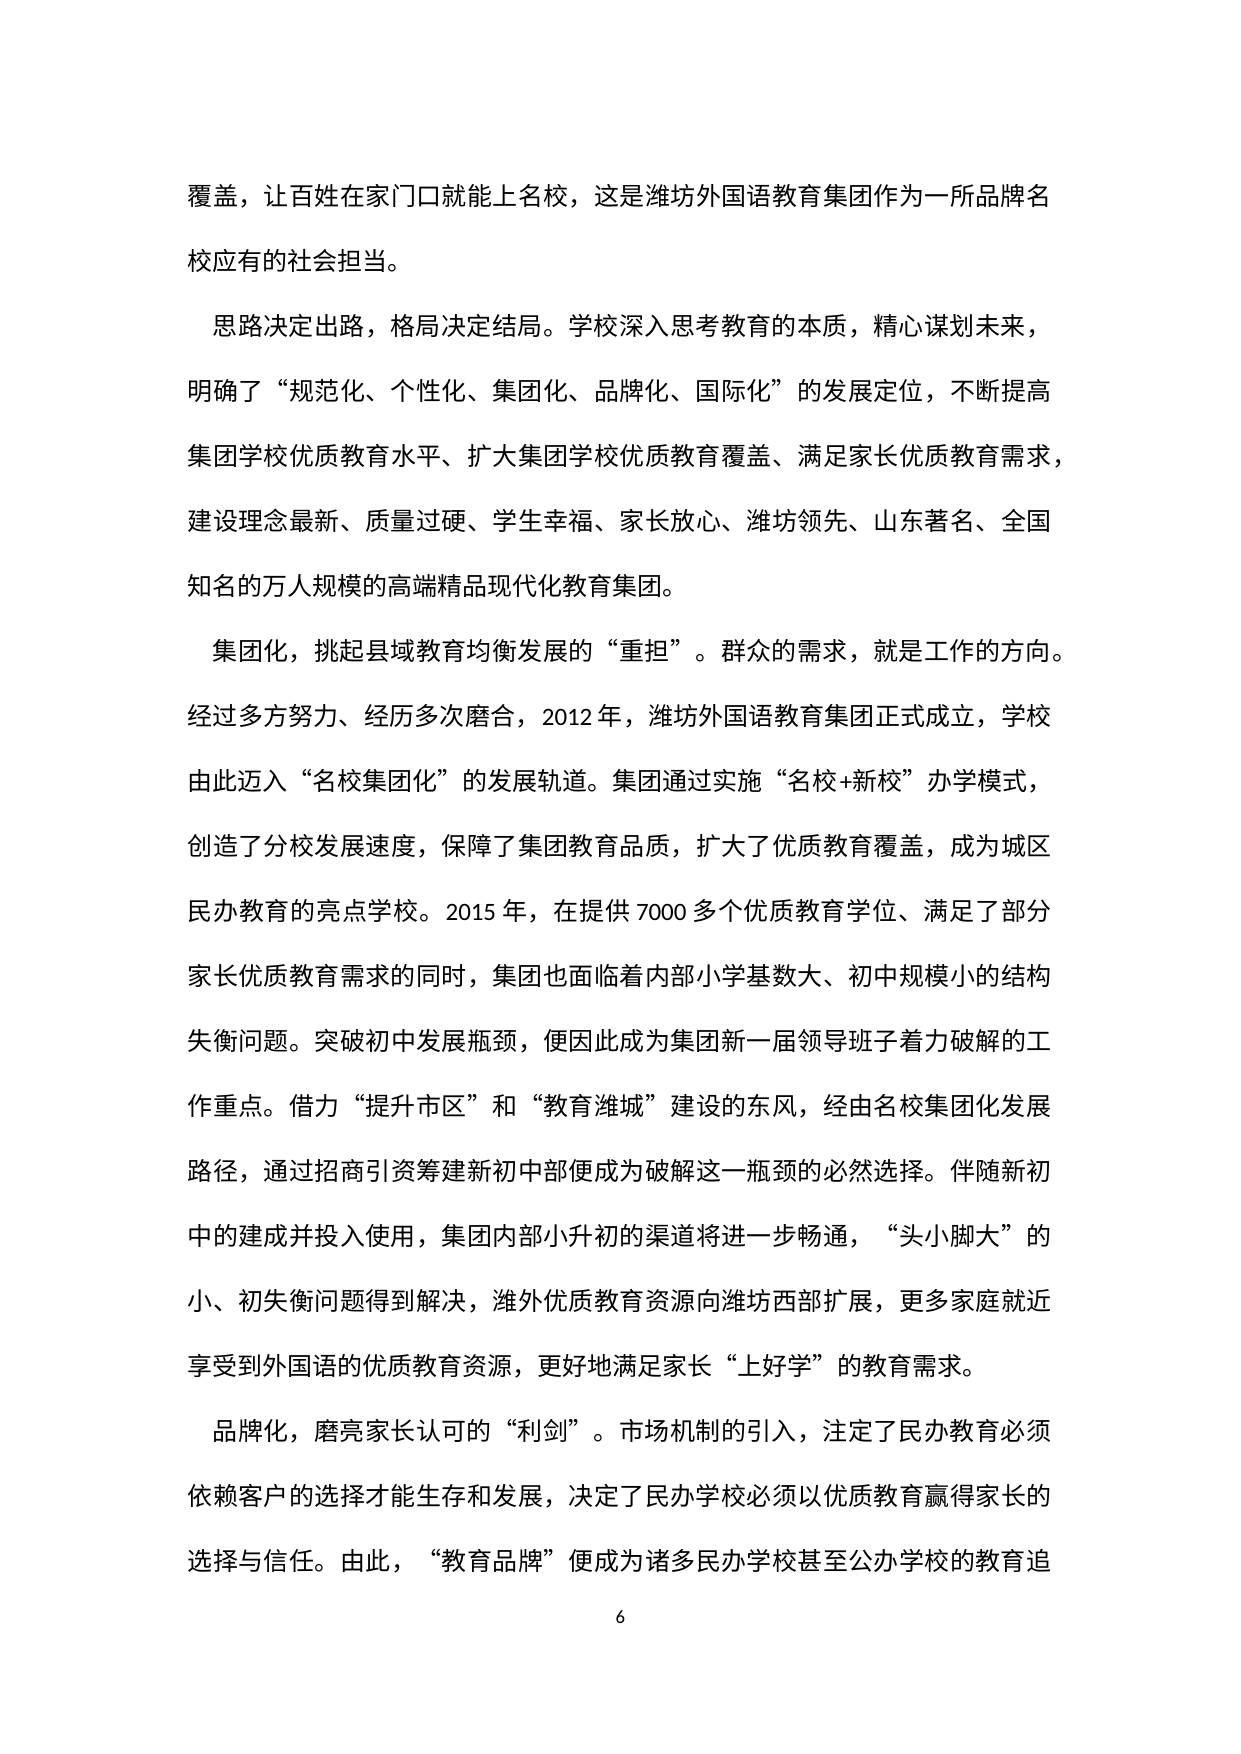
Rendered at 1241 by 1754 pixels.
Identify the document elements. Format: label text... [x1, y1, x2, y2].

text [187, 1397, 1053, 1592]
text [187, 162, 1053, 292]
text 集团化，挑起县域教育均衡发展的“重担”。群众的需求，就是工作的方向。经过多方努力、经历多次磨合，2012年，潍坊外国语教育集团正式成立，学校由此迈入“名校集团化”的发展轨道。集团通过实施“名校+新校”办学模式，创造了分校发展速度，保障了集团教育品质，扩大了优质教育覆盖，成为城区民办教育的亮点学校。2015年，在提供7000多个优质教育学位、满足了部分家长优质教育需求的同时，集团也面临着内部小学基数大、初中规模小的结构失衡问题。突破初中发展瓶颈，便因此成为集团新一届领导班子着力破解的工作重点。借力“提升市区”和“教育潍城”建设的东风，经由名校集团化发展路径，通过招商引资筹建新初中部便成为破解这一瓶颈的必然选择。伴随新初中的建成并投入使用，集团内部小升初的渠道将进一步畅通，“头小脚大”的小、初失衡问题得到解决，潍外优质教育资源向潍坊西部扩展，更多家庭就近享受到外国语的优质教育资源，更好地满足家长“上好学”的教育需求。 [187, 617, 1053, 1397]
text 思路决定出路，格局决定结局。学校深入思考教育的本质，精心谋划未来，明确了“规范化、个性化、集团化、品牌化、国际化”的发展定位，不断提高集团学校优质教育水平、扩大集团学校优质教育覆盖、满足家长优质教育需求，建设理念最新、质量过硬、学生幸福、家长放心、潍坊领先、山东著名、全国知名的万人规模的高端精品现代化教育集团。 [187, 292, 1053, 617]
